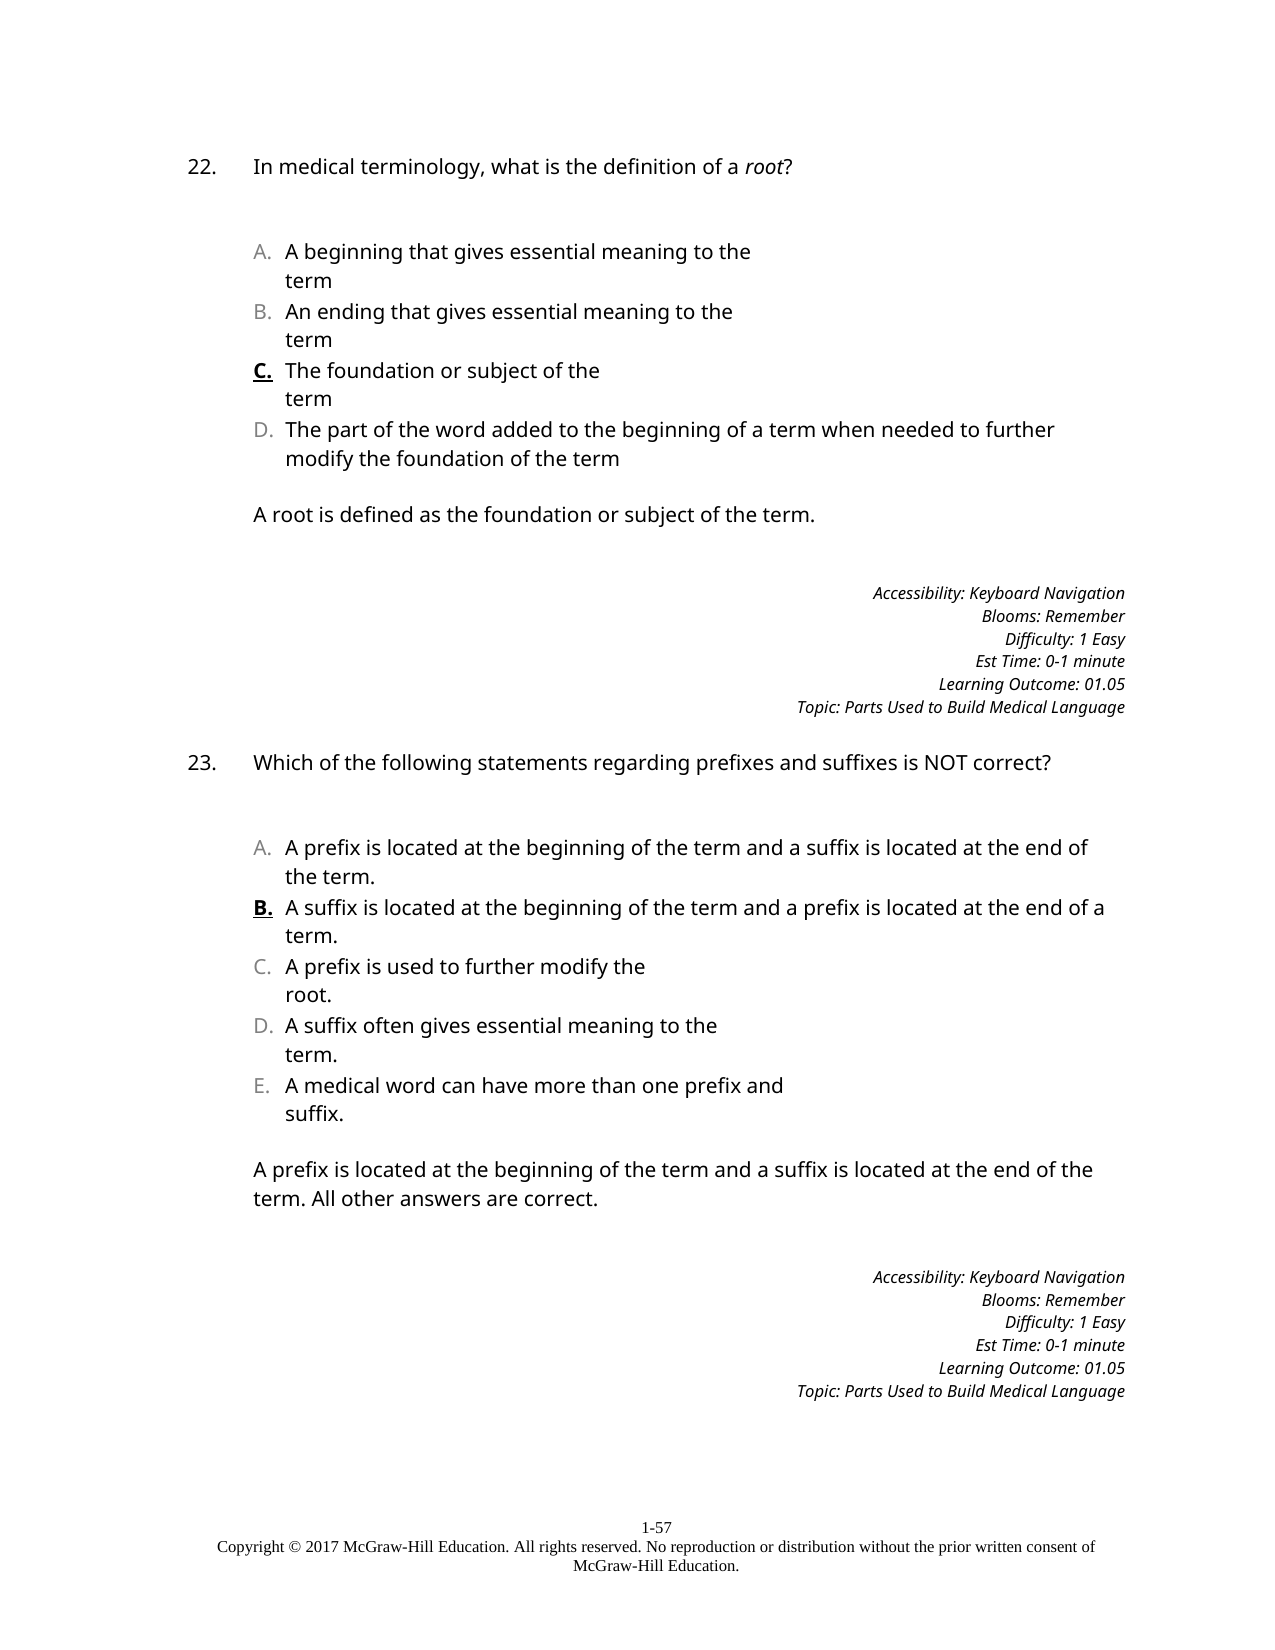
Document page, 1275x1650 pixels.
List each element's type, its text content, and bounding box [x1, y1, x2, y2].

table_header 22. [188, 153, 253, 556]
table_header In medical terminology, what is the definition of a root? A root is defined as the foundation or subject of the term. [253, 153, 1125, 556]
table_header 23. [188, 749, 253, 1240]
table_header Accessibility: Keyboard Navigation Blooms: Remember Difficulty: 1 Easy Est Time: 0-1 minute Learning Outcome: 01.05 Topic: Parts Used to Build Medical Language [188, 1266, 1125, 1430]
table_header Accessibility: Keyboard Navigation Blooms: Remember Difficulty: 1 Easy Est Time: 0-1 minute Learning Outcome: 01.05 Topic: Parts Used to Build Medical Language [188, 582, 1125, 746]
table_header Which of the following statements regarding prefixes and suffixes is NOT correct? A prefix is located at the beginning of the term and a suffix is located at the end of the term. All other answers are correct. [253, 749, 1125, 1240]
